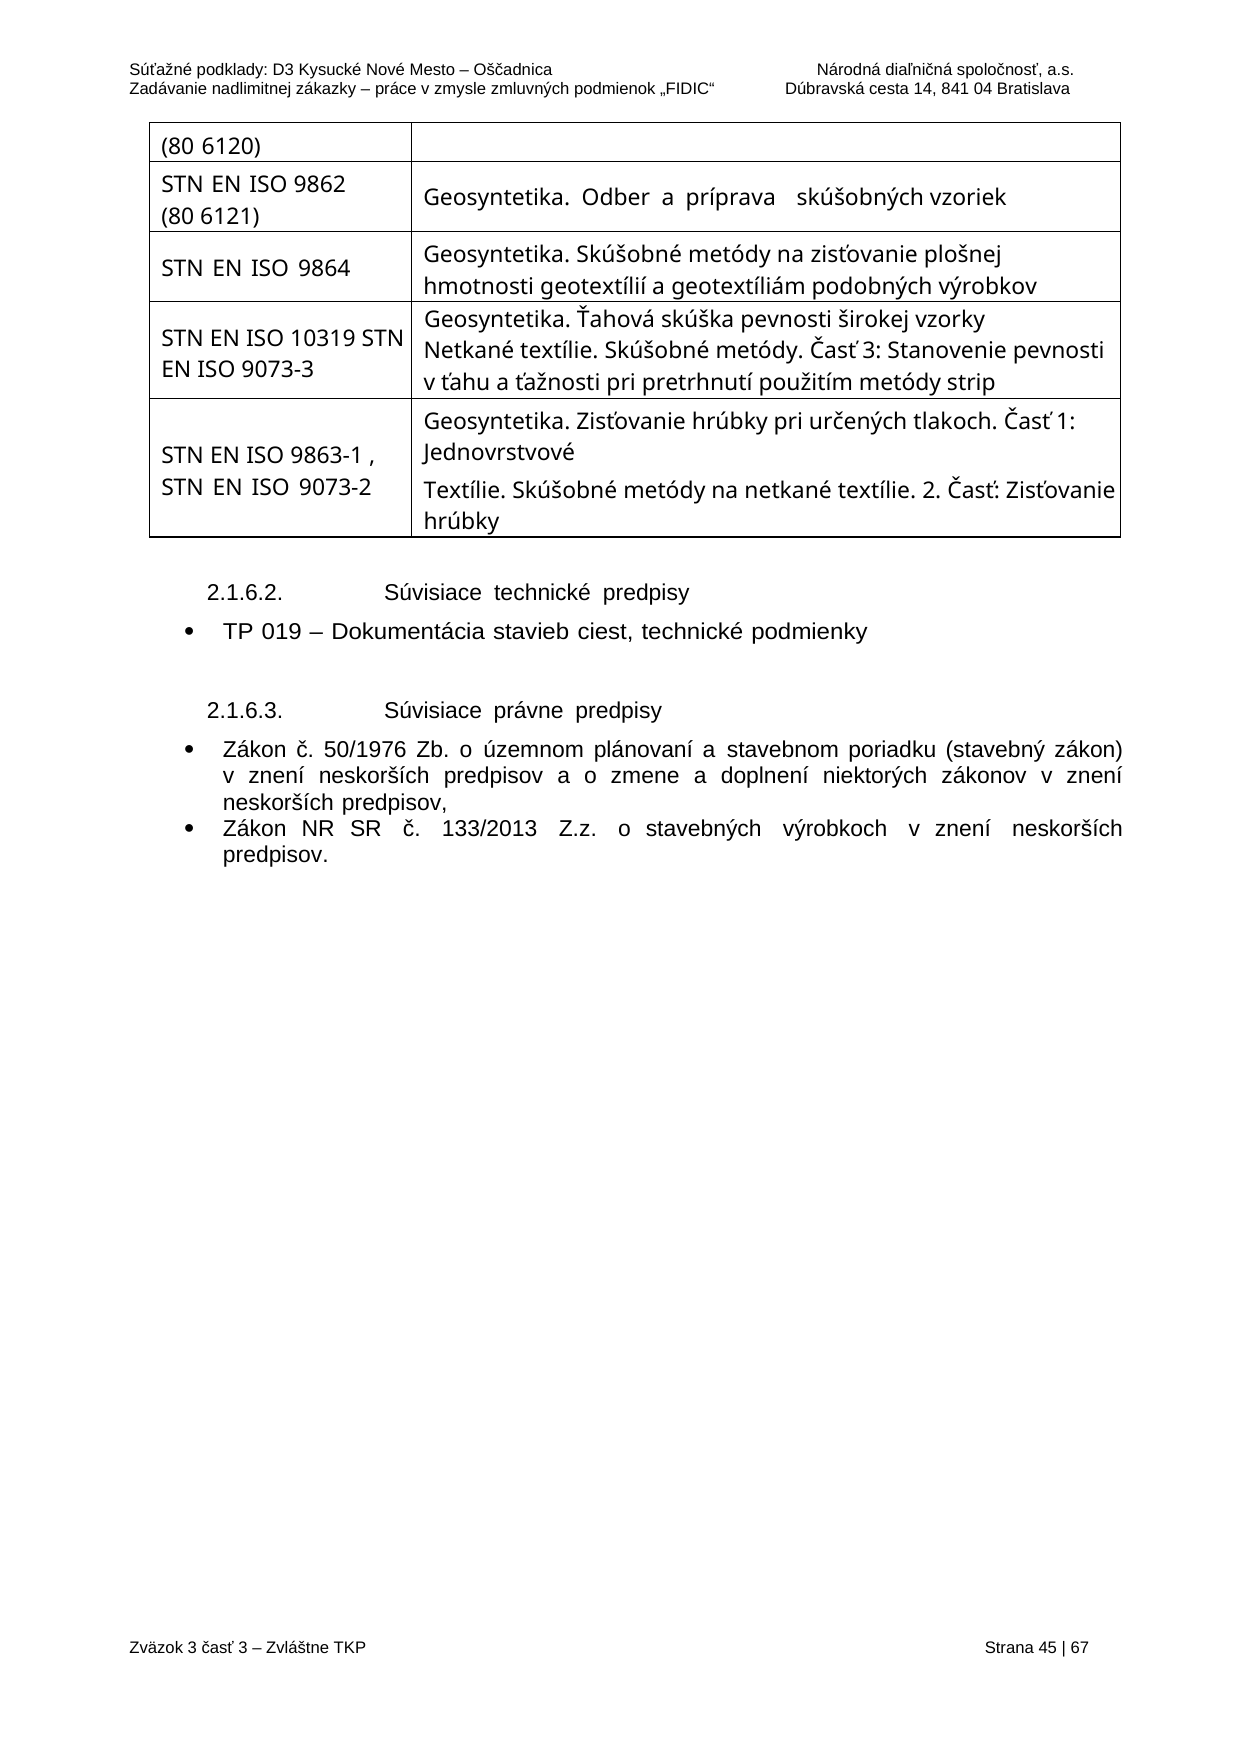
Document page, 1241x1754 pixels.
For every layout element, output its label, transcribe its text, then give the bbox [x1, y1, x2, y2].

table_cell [150, 123, 411, 161]
table_cell Geosyntetika. Zisťovanie hrúbky pri určených tlakoch. Časť 1: Jednovrstvové Textílie. Skúšobné metódy na netkané textílie. 2. Časť: Zisťovanie hrúbky [412, 399, 1120, 536]
table_cell Geosyntetika. Skúšobné metódy na zisťovanie plošnej hmotnosti geotextílií a geotextíliám podobných výrobkov [412, 232, 1120, 301]
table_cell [412, 123, 1120, 161]
table_cell STN EN ISO 9862 (80 6121) [150, 162, 411, 231]
list Súvisiace technické predpisy [207, 579, 1134, 605]
list Zákon NR SR č. 133/2013 Z.z. o stavebných výrobkoch v znení neskorších predpisov. [185, 815, 1123, 867]
table_cell Geosyntetika. Odber a príprava skúšobných vzoriek [412, 162, 1120, 231]
table_cell STN EN ISO 10319 STN EN ISO 9073-3 [150, 302, 411, 398]
list Zákon č. 50/1976 Zb. o územnom plánovaní a stavebnom poriadku (stavebný zákon) v znení neskorších predpisov a o zmene a doplnení niektorých zákonov v znení neskorších predpisov, [185, 736, 1123, 815]
list Súvisiace právne predpisy [207, 697, 1134, 723]
table_cell STN EN ISO 9863-1 , STN EN ISO 9073-2 [150, 399, 411, 536]
table_cell Geosyntetika. Ťahová skúška pevnosti širokej vzorky Netkané textílie. Skúšobné metódy. Časť 3: Stanovenie pevnosti v ťahu a ťažnosti pri pretrhnutí použitím metódy strip [412, 302, 1120, 398]
table_cell STN EN ISO 9864 [150, 232, 411, 301]
list TP 019 – Dokumentácia stavieb ciest, technické podmienky [185, 618, 1134, 644]
